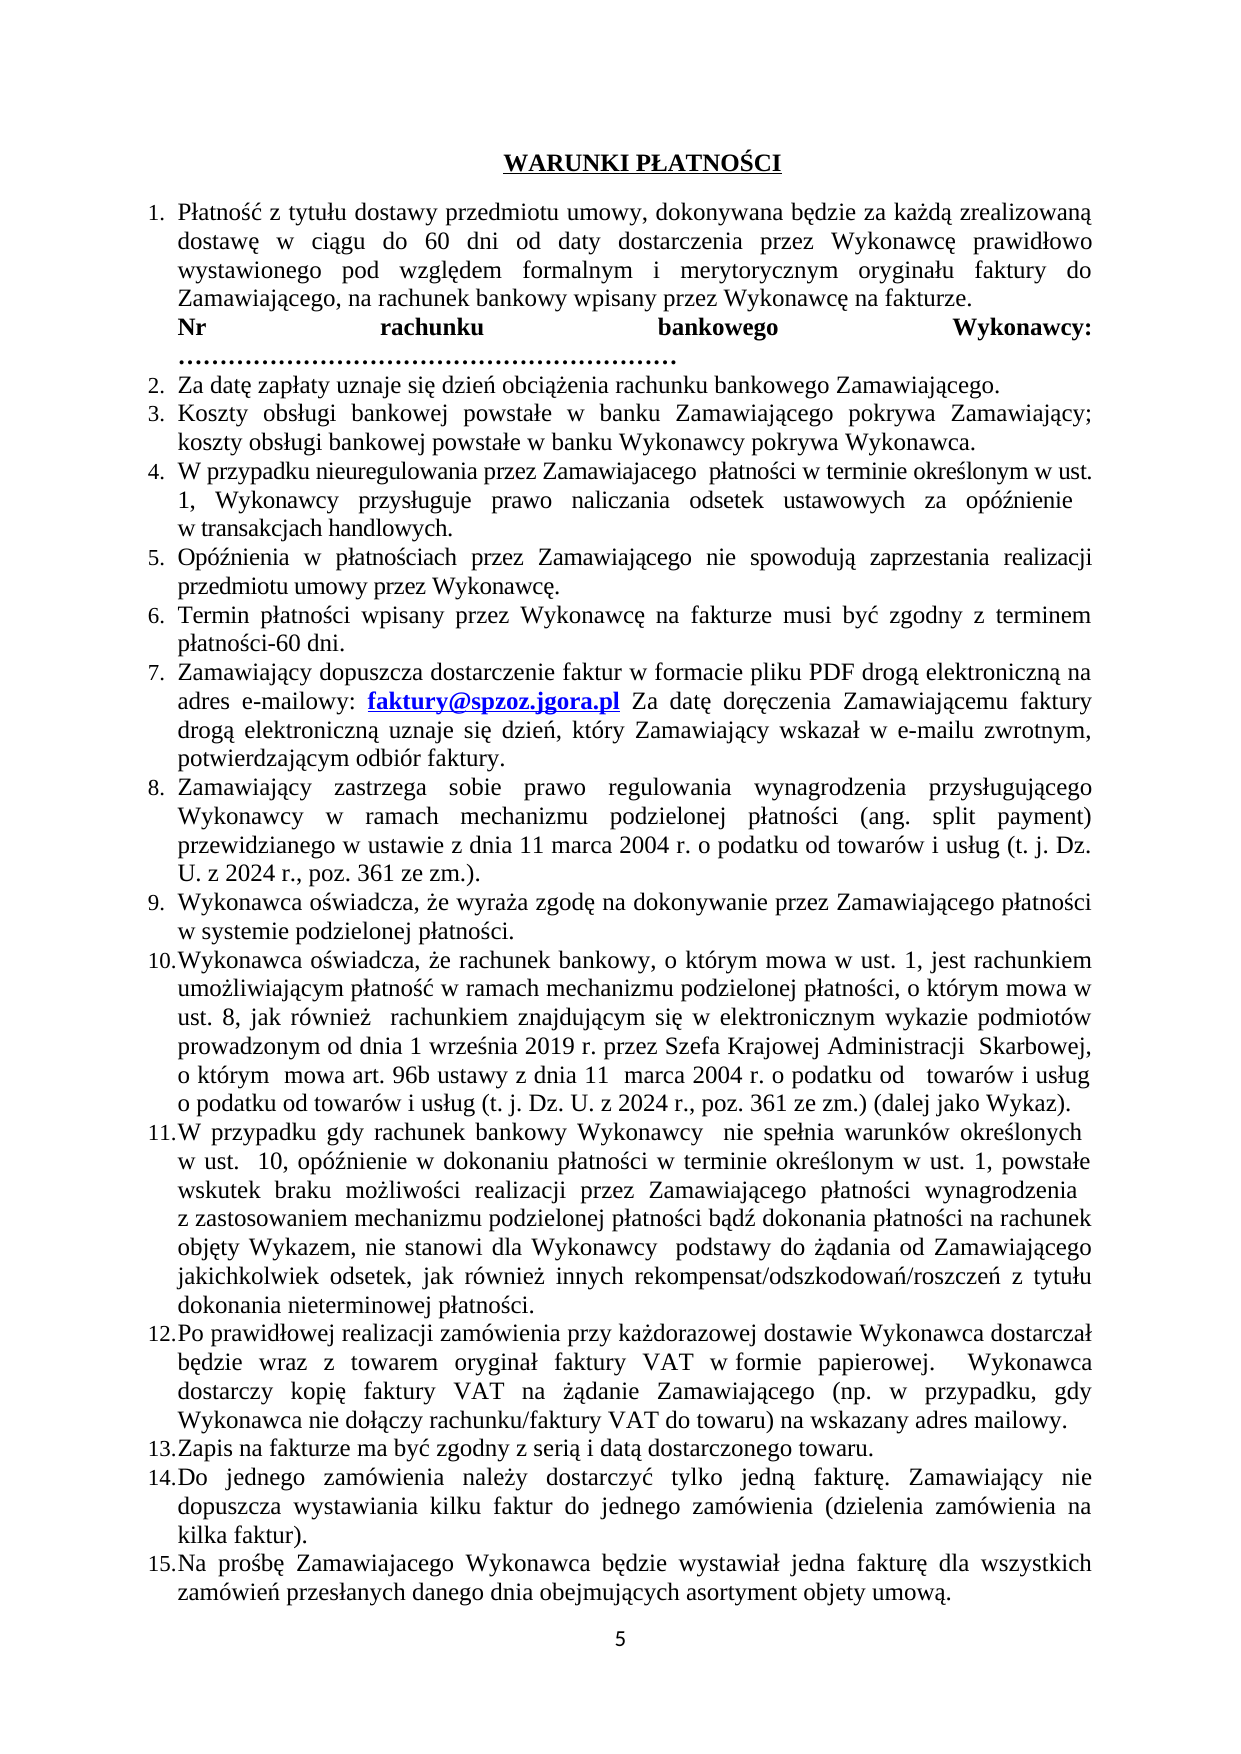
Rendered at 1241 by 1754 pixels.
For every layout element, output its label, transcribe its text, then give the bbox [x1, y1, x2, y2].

list Do jednego zamówienia należy dostarczyć tylko jedną fakturę. Zamawiający nie dopuszcza wystawiania kilku faktur do jednego zamówienia (dzielenia zamówienia na kilka faktur). [148, 1462, 1093, 1548]
list Opóźnienia w płatnościach przez Zamawiającego nie spowodują zaprzestania realizacji przedmiotu umowy przez Wykonawcę. [148, 542, 1093, 600]
text Nr rachunku bankowego Wykonawcy: …………………………………………………… [177, 312, 1093, 370]
list Koszty obsługi bankowej powstałe w banku Zamawiającego pokrywa Zamawiający; koszty obsługi bankowej powstałe w banku Wykonawcy pokrywa Wykonawca. [148, 398, 1093, 456]
list Zapis na fakturze ma być zgodny z serią i datą dostarczonego towaru. [148, 1433, 1093, 1462]
list Wykonawca oświadcza, że rachunek bankowy, o którym mowa w ust. 1, jest rachunkiem umożliwiającym płatność w ramach mechanizmu podzielonej płatności, o którym mowa w ust. 8, jak również rachunkiem znajdującym się w elektronicznym wykazie podmiotów prowadzonym od dnia 1 września 2019 r. przez Szefa Krajowej Administracji Skarbowej, o którym mowa art. 96b ustawy z dnia 11 marca 2004 r. o podatku od towarów i usług o podatku od towarów i usług (t. j. Dz. U. z 2024 r., poz. 361 ze zm.) (dalej jako Wykaz). [148, 945, 1093, 1117]
list Zamawiający dopuszcza dostarczenie faktur w formacie pliku PDF drogą elektroniczną na adres e-mailowy: faktury@spzoz.jgora.pl Za datę doręczenia Zamawiającemu faktury drogą elektroniczną uznaje się dzień, który Zamawiający wskazał w e-mailu zwrotnym, potwierdzającym odbiór faktury. [148, 657, 1093, 772]
list W przypadku nieuregulowania przez Zamawiajacego płatności w terminie określonym w ust. 1, Wykonawcy przysługuje prawo naliczania odsetek ustawowych za opóźnienie w transakcjach handlowych. [148, 456, 1093, 542]
list Po prawidłowej realizacji zamówienia przy każdorazowej dostawie Wykonawca dostarczał będzie wraz z towarem oryginał faktury VAT w formie papierowej. Wykonawca dostarczy kopię faktury VAT na żądanie Zamawiającego (np. w przypadku, gdy Wykonawca nie dołączy rachunku/faktury VAT do towaru) na wskazany adres mailowy. [148, 1318, 1093, 1433]
list Płatność z tytułu dostawy przedmiotu umowy, dokonywana będzie za każdą zrealizowaną dostawę w ciągu do 60 dni od daty dostarczenia przez Wykonawcę prawidłowo wystawionego pod względem formalnym i merytorycznym oryginału faktury do Zamawiającego, na rachunek bankowy wpisany przez Wykonawcę na fakturze. [148, 197, 1093, 312]
list Za datę zapłaty uznaje się dzień obciążenia rachunku bankowego Zamawiającego. [148, 370, 1093, 398]
text WARUNKI PŁATNOŚCI [148, 148, 1093, 176]
list W przypadku gdy rachunek bankowy Wykonawcy nie spełnia warunków określonych w ust. 10, opóźnienie w dokonaniu płatności w terminie określonym w ust. 1, powstałe wskutek braku możliwości realizacji przez Zamawiającego płatności wynagrodzenia z zastosowaniem mechanizmu podzielonej płatności bądź dokonania płatności na rachunek objęty Wykazem, nie stanowi dla Wykonawcy podstawy do żądania od Zamawiającego jakichkolwiek odsetek, jak również innych rekompensat/odszkodowań/roszczeń z tytułu dokonania nieterminowej płatności. [148, 1117, 1093, 1318]
list Wykonawca oświadcza, że wyraża zgodę na dokonywanie przez Zamawiającego płatności w systemie podzielonej płatności. [148, 887, 1093, 945]
list Termin płatności wpisany przez Wykonawcę na fakturze musi być zgodny z terminem płatności-60 dni. [148, 600, 1093, 657]
list Zamawiający zastrzega sobie prawo regulowania wynagrodzenia przysługującego Wykonawcy w ramach mechanizmu podzielonej płatności (ang. split payment) przewidzianego w ustawie z dnia 11 marca 2004 r. o podatku od towarów i usług (t. j. Dz. U. z 2024 r., poz. 361 ze zm.). [148, 772, 1093, 887]
list Na prośbę Zamawiajacego Wykonawca będzie wystawiał jedna fakturę dla wszystkich zamówień przesłanych danego dnia obejmujących asortyment objety umową. [148, 1548, 1093, 1606]
